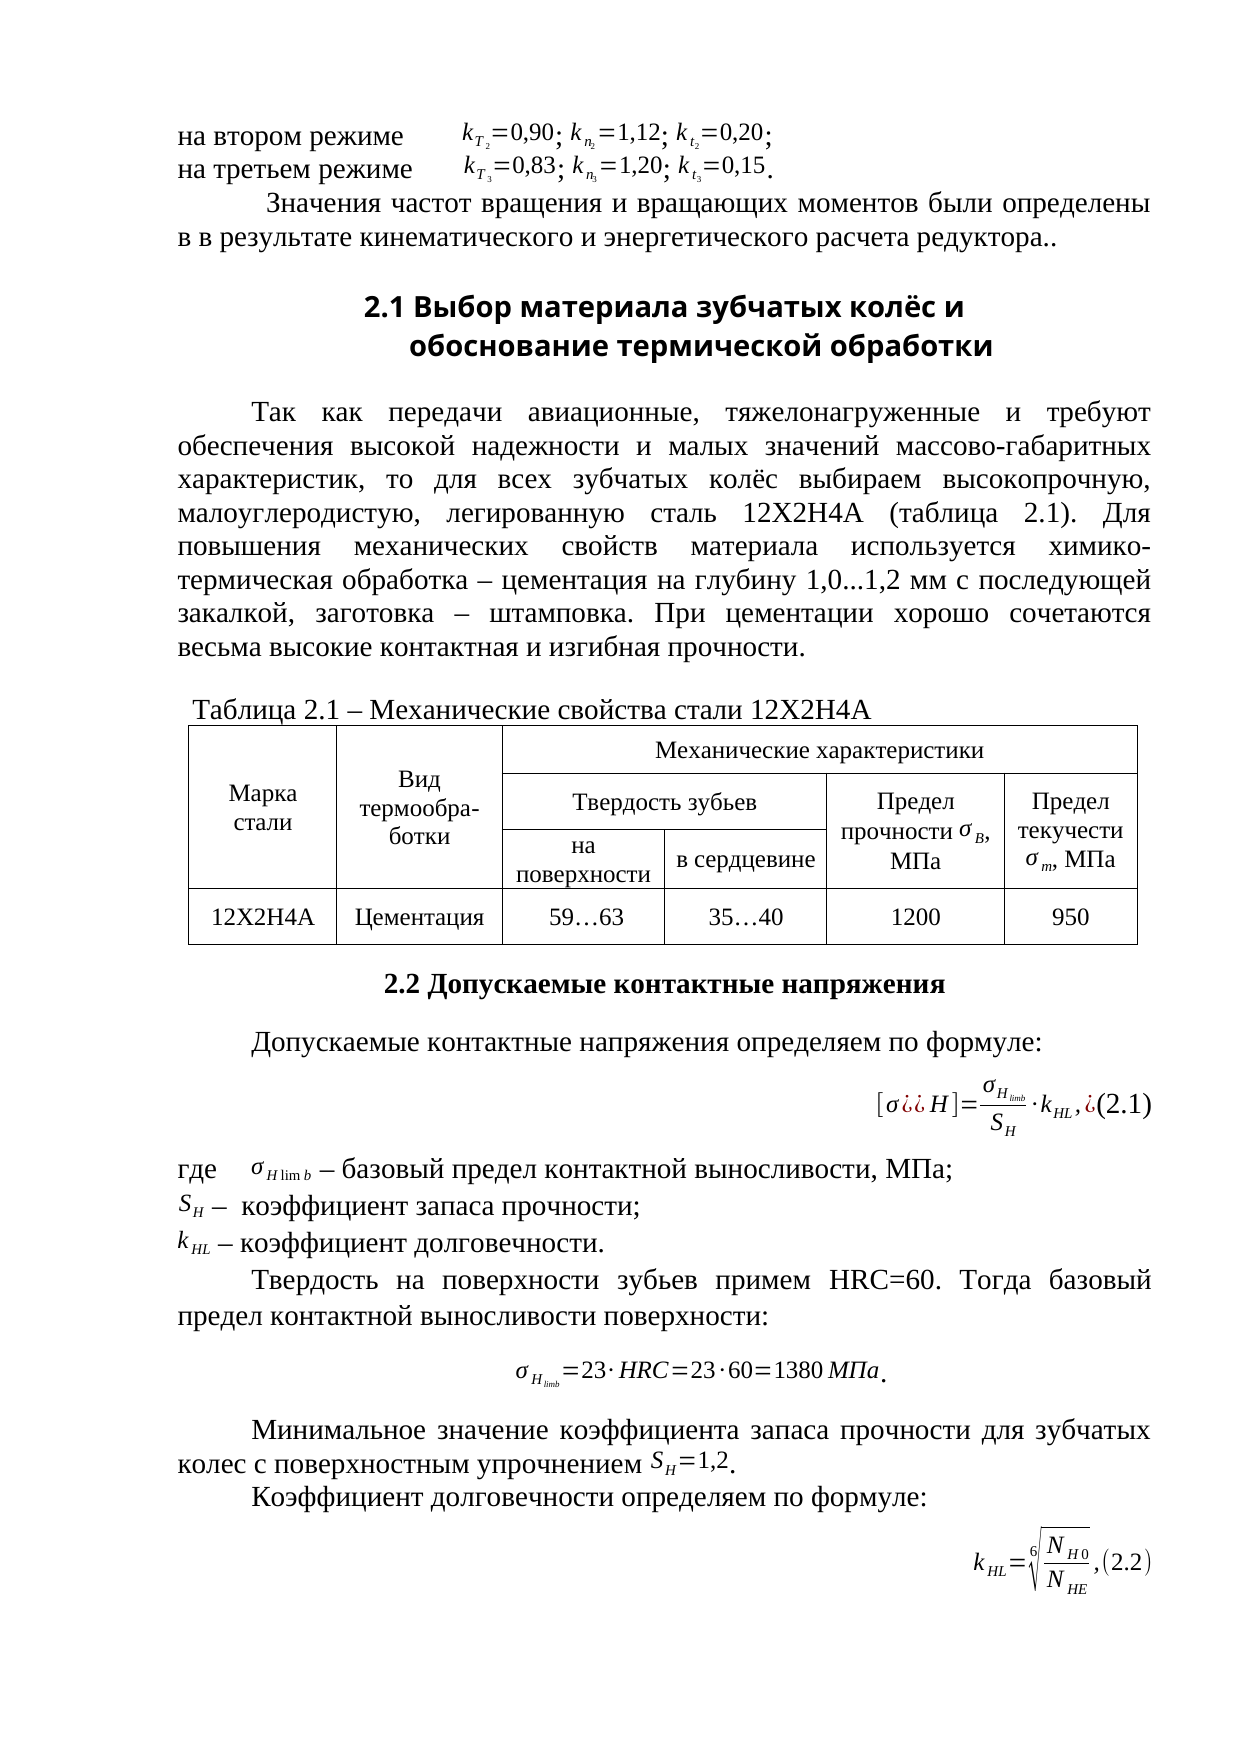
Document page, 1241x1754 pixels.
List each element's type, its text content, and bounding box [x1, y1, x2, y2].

text Значения частот вращения и вращающих моментов были определены в в результате кинематического и энергетического расчета редуктора.. [177, 185, 1152, 252]
table_cell Цементация [337, 889, 502, 944]
text Минимальное значение коэффициента запаса прочности для зубчатых колес с поверхностным упрочнением . [177, 1412, 1152, 1479]
text на третьем режиме ; ; . [177, 152, 1152, 185]
text – коэффициент запаса прочности; [177, 1188, 1152, 1222]
table_cell 35…40 [665, 889, 826, 944]
table_cell Предел прочности , МПа [827, 774, 1004, 888]
table_cell в сердцевине [665, 830, 826, 888]
text Твердость на поверхности зубьев примем HRC=60. Тогда базовый предел контактной выносливости поверхности: [177, 1262, 1152, 1332]
text 2.1 Выбор материала зубчатых колёс и [177, 286, 1152, 326]
text . [177, 1356, 1152, 1391]
table_cell 950 [1005, 889, 1137, 944]
table_cell Твердость зубьев [503, 774, 826, 829]
text (2.1) [177, 1071, 1152, 1139]
table_cell 1200 [827, 889, 1004, 944]
table_cell 12Х2Н4А [189, 889, 336, 944]
text Допускаемые контактные напряжения определяем по формуле: [177, 1024, 1152, 1058]
text Так как передачи авиационные, тяжелонагруженные и требуют обеспечения высокой надежности и малых значений массово-габаритных характеристик, то для всех зубчатых колёс выбираем высокопрочную, малоуглеродистую, легированную сталь 12Х2H4A (таблица 2.1). Для повышения механических свойств материала используется химико-термическая обработка – цементация на глубину 1,0...1,2 мм с последующей закалкой, заготовка – штамповка. При цементации хорошо сочетаются весьма высокие контактная и изгибная прочности. [177, 394, 1152, 663]
table_header Механические характеристики [503, 726, 1137, 773]
table_cell 59…63 [503, 889, 664, 944]
text на втором режиме ; ; ; [177, 118, 1152, 152]
table_cell Предел текучести , МПа [1005, 774, 1137, 888]
text – коэффициент долговечности. [177, 1225, 1152, 1260]
text обоснование термической обработки [177, 326, 1152, 365]
text Таблица 2.1 – Механические свойства стали 12Х2Н4А [177, 692, 1152, 725]
table_header Марка стали [189, 726, 336, 888]
table_cell на поверхности [503, 830, 664, 888]
text где – базовый предел контактной выносливости, МПа; [177, 1152, 1152, 1185]
table_header Вид термообработки [337, 726, 502, 888]
text 2.2 Допускаемые контактные напряжения [177, 966, 1152, 999]
text Коэффициент долговечности определяем по формуле: [177, 1479, 1152, 1513]
